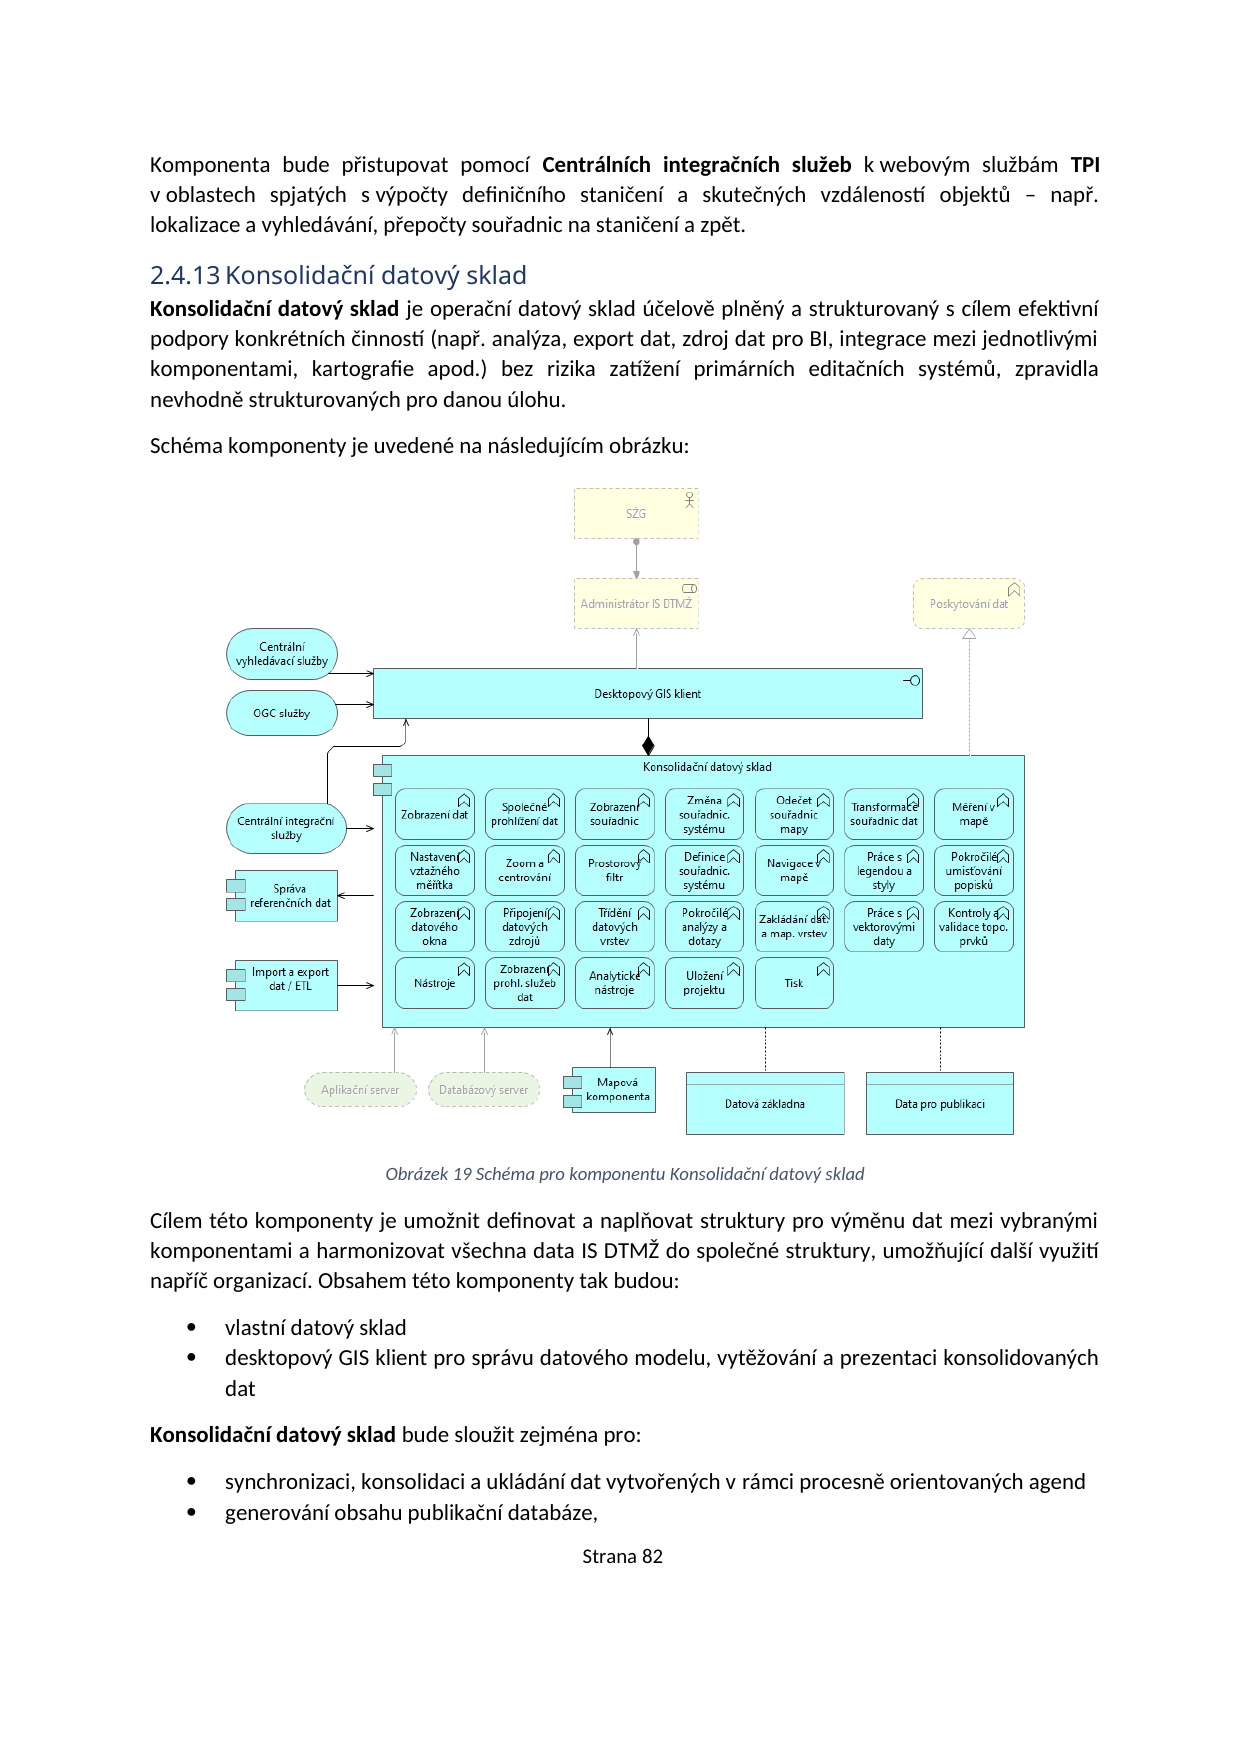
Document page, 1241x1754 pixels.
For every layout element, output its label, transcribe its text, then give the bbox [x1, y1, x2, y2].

text Cílem této komponenty je umožnit definovat a naplňovat struktury pro výměnu dat mezi vybranými komponentami a harmonizovat všechna data IS DTMŽ do společné struktury, umožňující další využití napříč organizací. Obsahem této komponenty tak budou: [150, 1206, 1100, 1294]
text Obrázek 19 Schéma pro komponentu Konsolidační datový sklad [150, 1162, 1100, 1185]
picture [216, 478, 1034, 1144]
list vlastní datový sklad [187, 1313, 1100, 1341]
list generování obsahu publikační databáze, [187, 1498, 1100, 1526]
subtitle Konsolidační datový sklad [150, 257, 1100, 291]
list desktopový GIS klient pro správu datového modelu, vytěžování a prezentaci konsolidovaných dat [187, 1343, 1100, 1402]
text Schéma komponenty je uvedené na následujícím obrázku: [150, 432, 1100, 459]
list synchronizaci, konsolidaci a ukládání dat vytvořených v rámci procesně orientovaných agend [187, 1467, 1100, 1496]
text Komponenta bude přistupovat pomocí Centrálních integračních služeb k webovým službám TPI v oblastech spjatých s výpočty definičního staničení a skutečných vzdáleností objektů – např. lokalizace a vyhledávání, přepočty souřadnic na staničení a zpět. [150, 150, 1100, 238]
text Konsolidační datový sklad bude sloužit zejména pro: [150, 1421, 1100, 1449]
text Konsolidační datový sklad je operační datový sklad účelově plněný a strukturovaný s cílem efektivní podpory konkrétních činností (např. analýza, export dat, zdroj dat pro BI, integrace mezi jednotlivými komponentami, kartografie apod.) bez rizika zatížení primárních editačních systémů, zpravidla nevhodně strukturovaných pro danou úlohu. [150, 294, 1100, 413]
